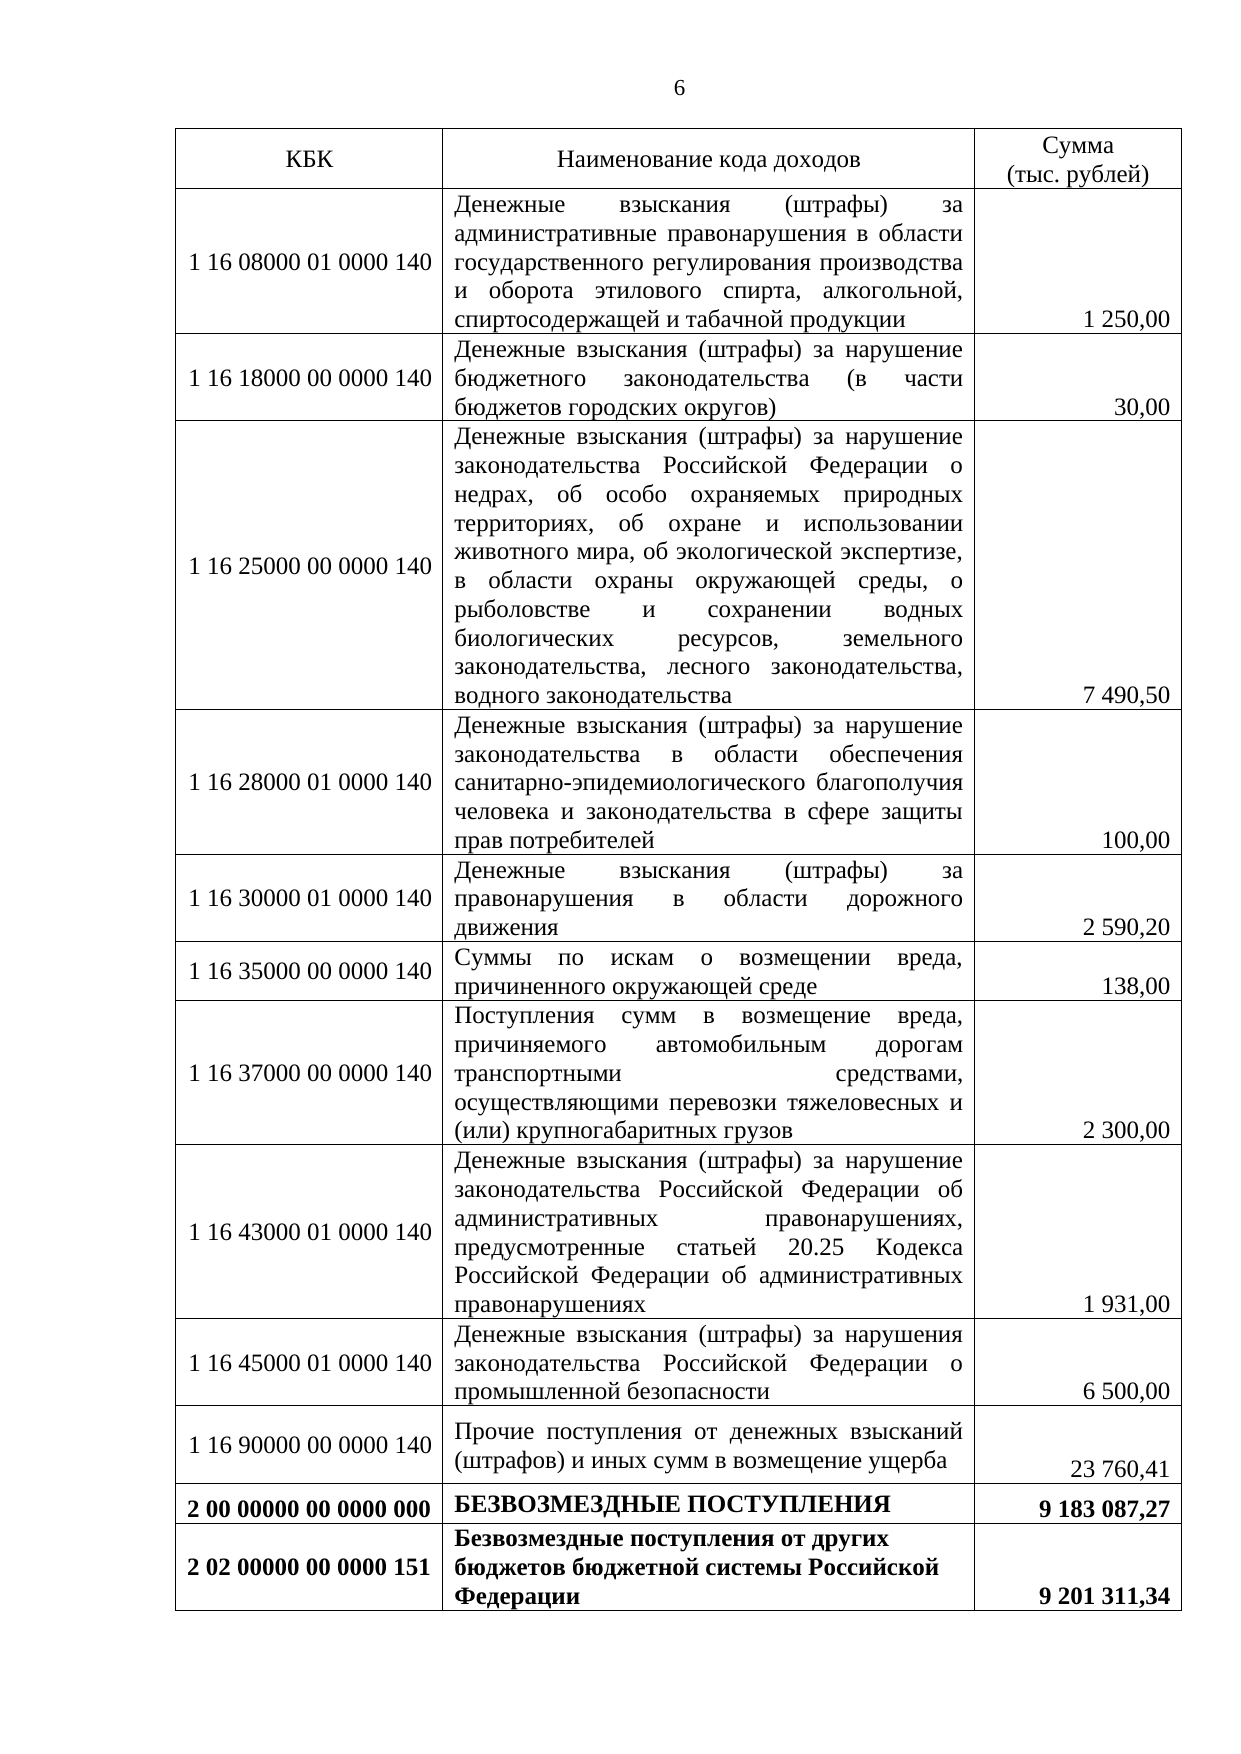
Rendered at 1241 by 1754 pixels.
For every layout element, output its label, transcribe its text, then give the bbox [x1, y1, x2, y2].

table_cell Денежные взыскания (штрафы) за правонарушения в области дорожного движения [443, 855, 974, 941]
table_cell 2 02 00000 00 0000 151 [176, 1524, 442, 1610]
table_cell 1 16 37000 00 0000 140 [176, 1001, 442, 1144]
table_cell 1 250,00 [975, 189, 1181, 333]
table_cell 6 500,00 [975, 1319, 1181, 1405]
table_cell Суммы по искам о возмещении вреда, причиненного окружающей среде [443, 942, 974, 999]
table_cell 1 16 43000 01 0000 140 [176, 1145, 442, 1318]
table_cell 1 16 35000 00 0000 140 [176, 942, 442, 999]
table_cell 1 931,00 [975, 1145, 1181, 1318]
table_cell Денежные взыскания (штрафы) за административные правонарушения в области государственного регулирования производства и оборота этилового спирта, алкогольной, спиртосодержащей и табачной продукции [443, 189, 974, 333]
table_cell 30,00 [975, 334, 1181, 420]
table_cell 23 760,41 [975, 1406, 1181, 1483]
table_header КБК [176, 129, 442, 188]
table_cell 2 590,20 [975, 855, 1181, 941]
table_cell 1 16 90000 00 0000 140 [176, 1406, 442, 1483]
table_cell 1 16 45000 01 0000 140 [176, 1319, 442, 1405]
table_cell Денежные взыскания (штрафы) за нарушение законодательства Российской Федерации об административных правонарушениях, предусмотренные статьей 20.25 Кодекса Российской Федерации об административных правонарушениях [443, 1145, 974, 1318]
table_cell 138,00 [975, 942, 1181, 999]
table_cell 1 16 18000 00 0000 140 [176, 334, 442, 420]
table_cell Прочие поступления от денежных взысканий (штрафов) и иных сумм в возмещение ущерба [443, 1406, 974, 1483]
table_header Наименование кода доходов [443, 129, 974, 188]
table_cell 100,00 [975, 710, 1181, 854]
table_cell 2 300,00 [975, 1001, 1181, 1144]
table_cell Поступления сумм в возмещение вреда, причиняемого автомобильным дорогам транспортными средствами, осуществляющими перевозки тяжеловесных и (или) крупногабаритных грузов [443, 1001, 974, 1144]
table_cell 1 16 28000 01 0000 140 [176, 710, 442, 854]
table_cell 9 201 311,34 [975, 1524, 1181, 1610]
table_cell 1 16 25000 00 0000 140 [176, 421, 442, 709]
table_cell Денежные взыскания (штрафы) за нарушение бюджетного законодательства (в части бюджетов городских округов) [443, 334, 974, 420]
table_cell Денежные взыскания (штрафы) за нарушение законодательства в области обеспечения санитарно-эпидемиологического благополучия человека и законодательства в сфере защиты прав потребителей [443, 710, 974, 854]
table_cell 2 00 00000 00 0000 000 [176, 1484, 442, 1522]
table_cell Денежные взыскания (штрафы) за нарушения законодательства Российской Федерации о промышленной безопасности [443, 1319, 974, 1405]
table_cell 9 183 087,27 [975, 1484, 1181, 1522]
table_cell Безвозмездные поступления от других бюджетов бюджетной системы Российской Федерации [443, 1524, 974, 1610]
table_cell 1 16 08000 01 0000 140 [176, 189, 442, 333]
table_cell 1 16 30000 01 0000 140 [176, 855, 442, 941]
table_cell Денежные взыскания (штрафы) за нарушение законодательства Российской Федерации о недрах, об особо охраняемых природных территориях, об охране и использовании животного мира, об экологической экспертизе, в области охраны окружающей среды, о рыболовстве и сохранении водных биологических ресурсов, земельного законодательства, лесного законодательства, водного законодательства [443, 421, 974, 709]
table_cell БЕЗВОЗМЕЗДНЫЕ ПОСТУПЛЕНИЯ [443, 1484, 974, 1522]
table_header Сумма (тыс. рублей) [975, 129, 1181, 188]
table_cell 7 490,50 [975, 421, 1181, 709]
